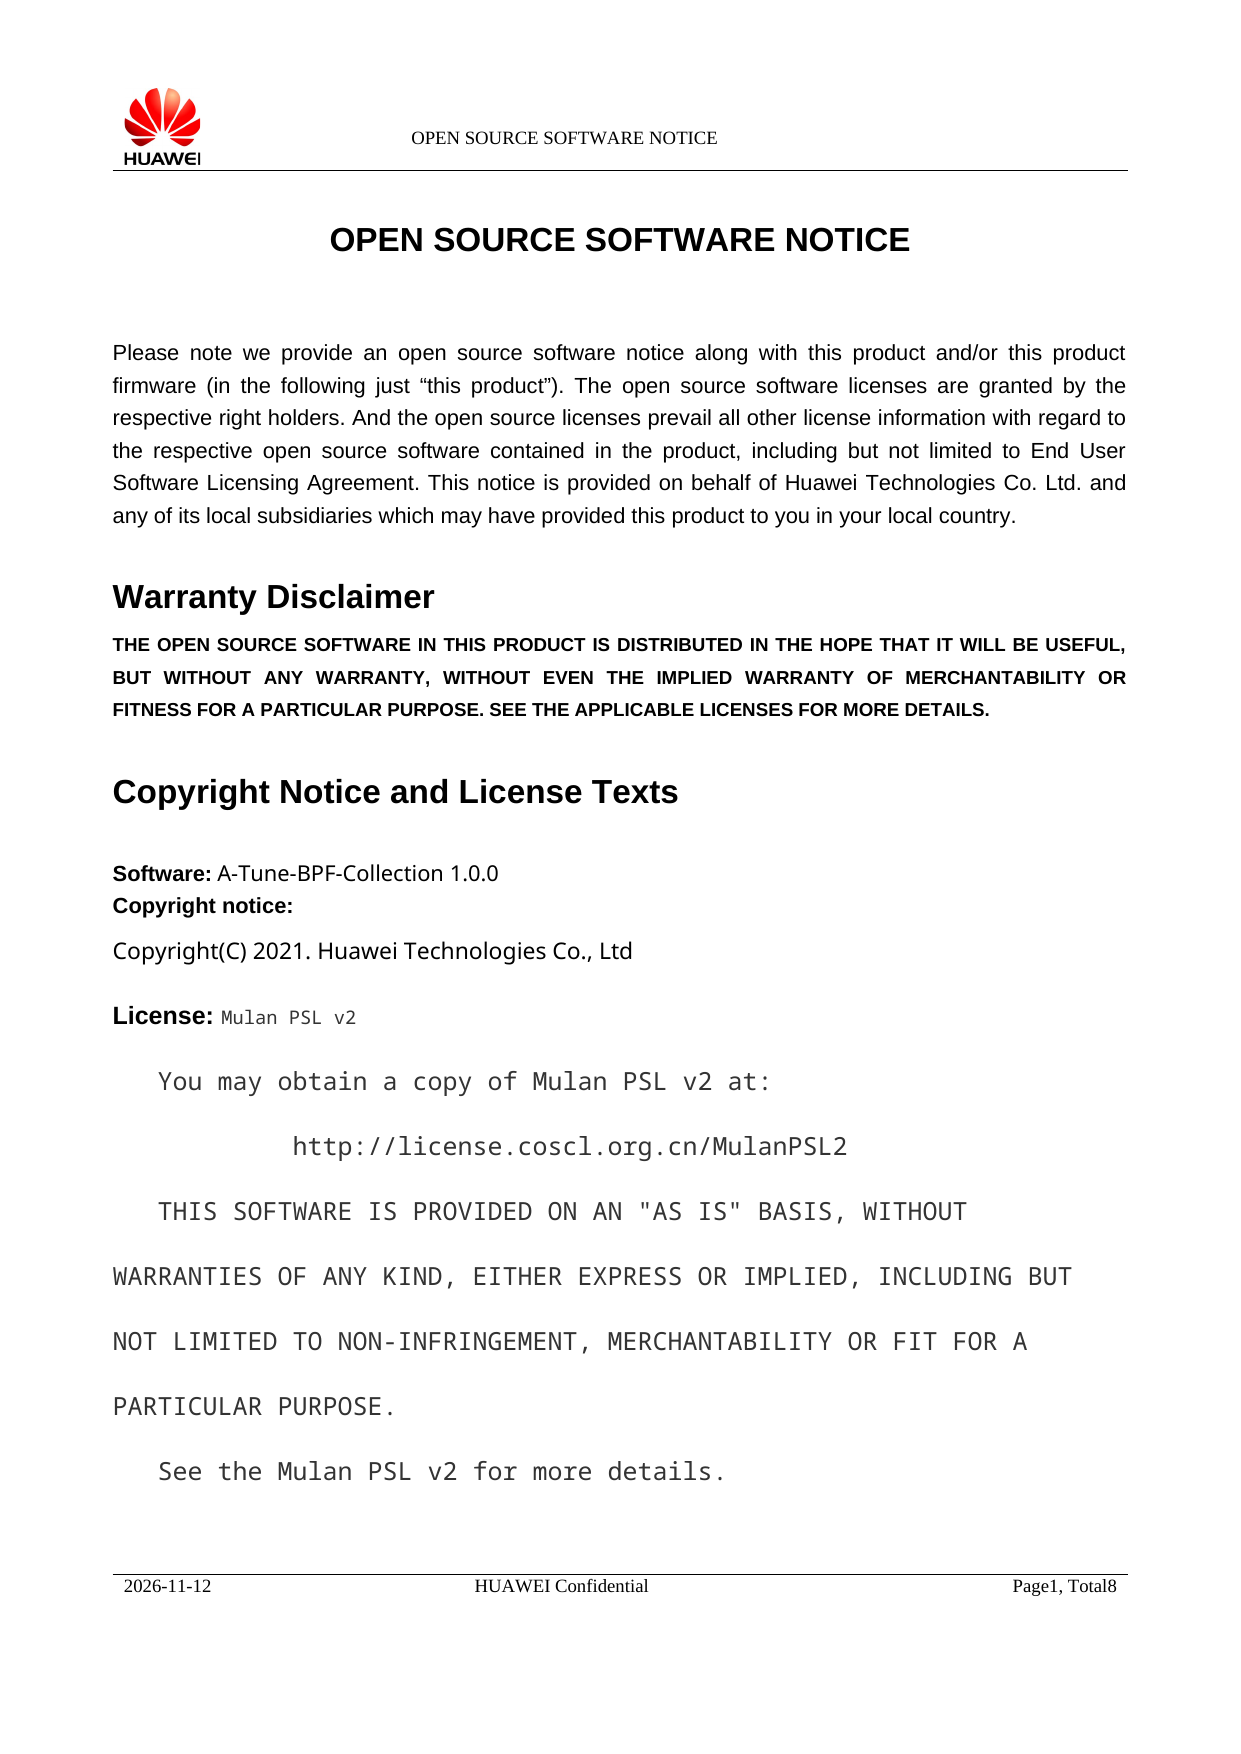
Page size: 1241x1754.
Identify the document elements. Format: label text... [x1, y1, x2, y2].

text Please note we provide an open source software notice along with this product and/or this product firmware (in the following just “this product”). The open source software licenses are granted by the respective right holders. And the open source licenses prevail all other license information with regard to the respective open source software contained in the product, including but not limited to End User Software Licensing Agreement. This notice is provided on behalf of Huawei Technologies Co. Ltd. and any of its local subsidiaries which may have provided this product to you in your local country. [112, 336, 1128, 531]
text You may obtain a copy of Mulan PSL v2 at: [112, 1064, 1128, 1129]
picture [124, 88, 201, 165]
text The open source software in this product is distributed in the hope that it will be useful, but WITHOUT ANY WARRANTY, without even the implied warranty of MERCHANTABILITY or FITNESS FOR A PARTICULAR PURPOSE. See the applicable licenses for more details. [112, 629, 1128, 726]
text See the Mulan PSL v2 for more details. [112, 1454, 1128, 1519]
title Software: A-Tune-BPF-Collection 1.0.0 [112, 856, 1128, 889]
text License: Mulan PSL v2 [112, 999, 1128, 1031]
text http://license.coscl.org.cn/MulanPSL2 [112, 1129, 1128, 1194]
text OPEN SOURCE SOFTWARE NOTICE [112, 206, 1128, 271]
text Copyright notice: [112, 889, 1128, 921]
text Warranty Disclaimer [112, 564, 1128, 629]
text Copyright(C) 2021. Huawei Technologies Co., Ltd [112, 934, 1128, 966]
text Copyright Notice and License Texts [112, 759, 1128, 824]
text THIS SOFTWARE IS PROVIDED ON AN "AS IS" BASIS, WITHOUT WARRANTIES OF ANY KIND, EITHER EXPRESS OR IMPLIED, INCLUDING BUT NOT LIMITED TO NON-INFRINGEMENT, MERCHANTABILITY OR FIT FOR A PARTICULAR PURPOSE. [112, 1194, 1128, 1454]
